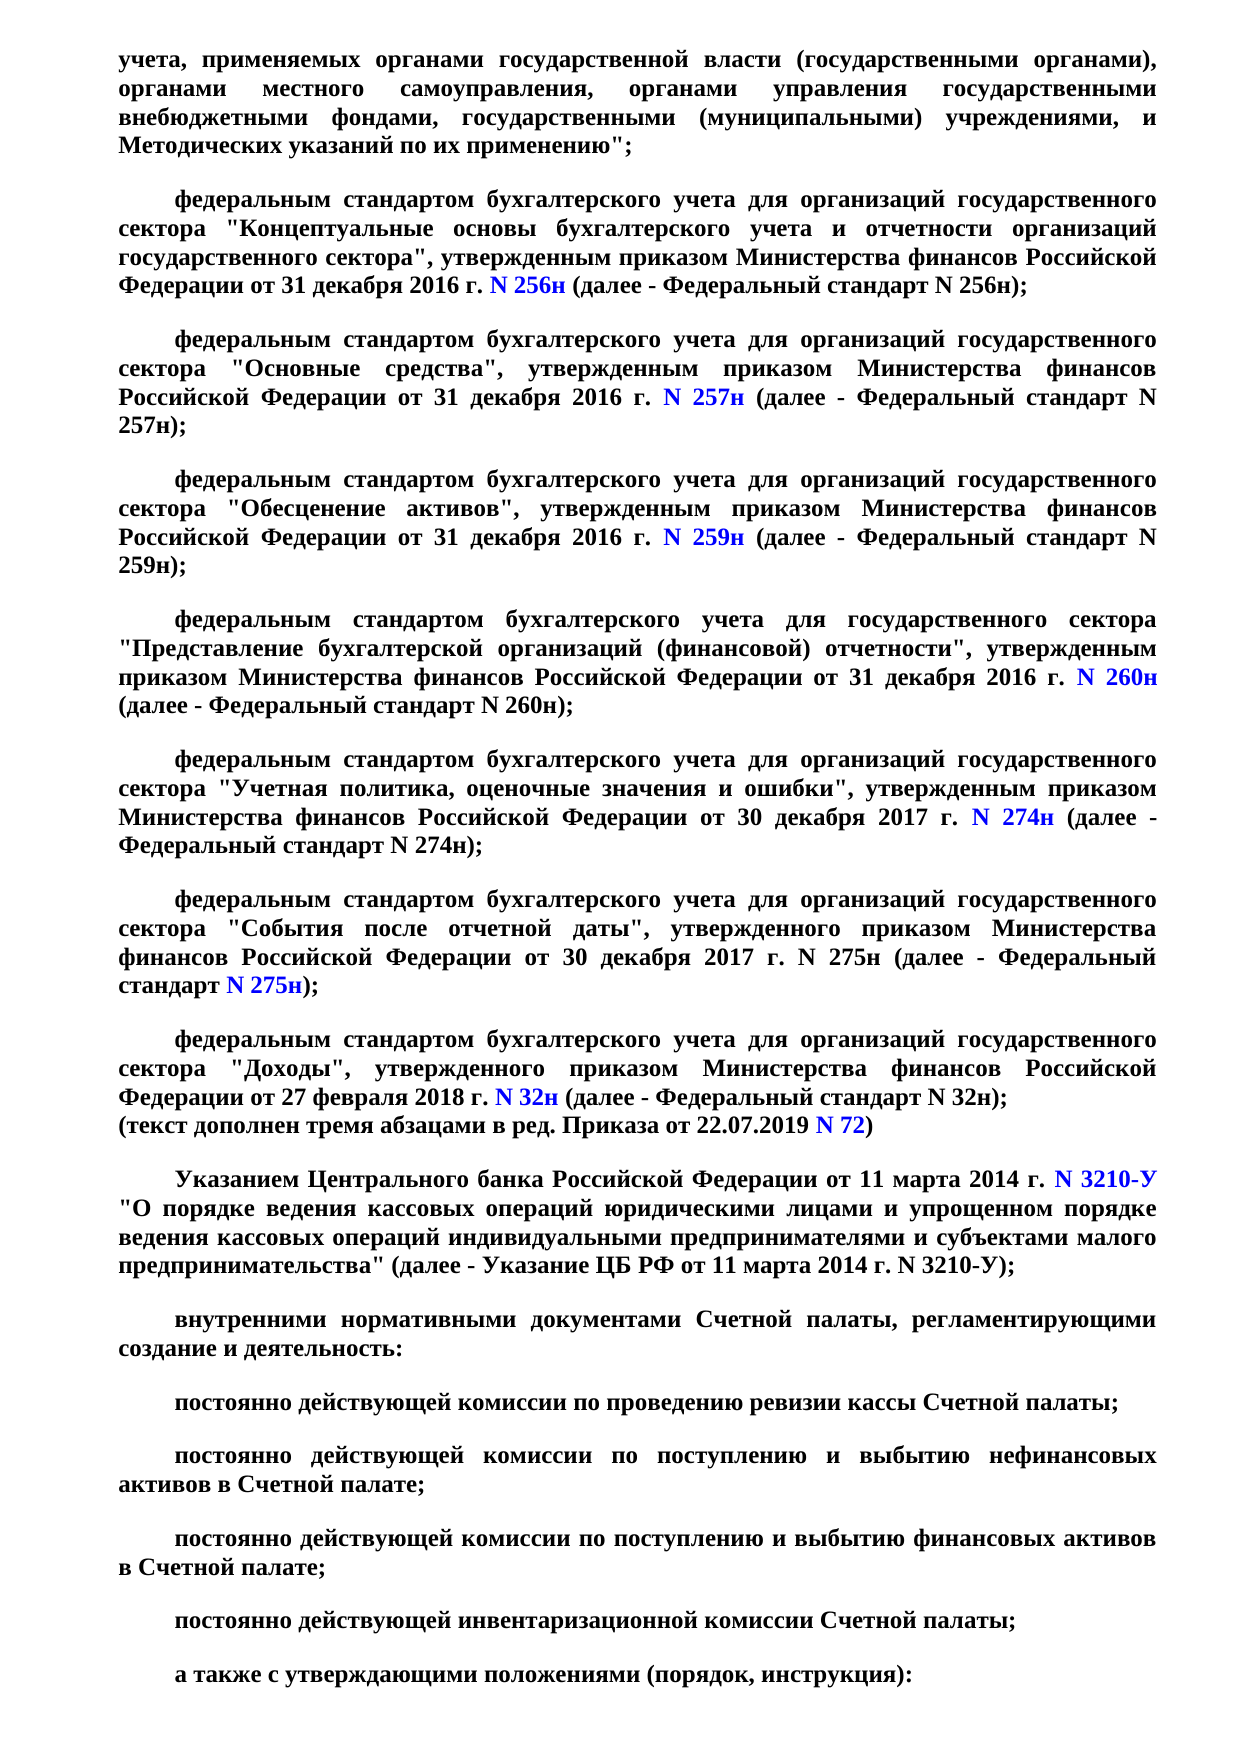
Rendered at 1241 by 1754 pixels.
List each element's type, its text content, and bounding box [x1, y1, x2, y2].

text федеральным стандартом бухгалтерского учета для организаций государственного сектора "Концептуальные основы бухгалтерского учета и отчетности организаций государственного сектора", утвержденным приказом Министерства финансов Российской Федерации от 31 декабря 2016 г. N 256н (далее - Федеральный стандарт N 256н); [118, 184, 1157, 299]
text постоянно действующей комиссии по поступлению и выбытию финансовых активов в Счетной палате; [118, 1523, 1157, 1581]
text федеральным стандартом бухгалтерского учета для организаций государственного сектора "Доходы", утвержденного приказом Министерства финансов Российской Федерации от 27 февраля 2018 г. N 32н (далее - Федеральный стандарт N 32н); [118, 1024, 1157, 1111]
text внутренними нормативными документами Счетной палаты, регламентирующими создание и деятельность: [118, 1304, 1157, 1362]
text федеральным стандартом бухгалтерского учета для организаций государственного сектора "Обесценение активов", утвержденным приказом Министерства финансов Российской Федерации от 31 декабря 2016 г. N 259н (далее - Федеральный стандарт N 259н); [118, 464, 1157, 579]
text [118, 44, 1157, 159]
text Указанием Центрального банка Российской Федерации от 11 марта 2014 г. N 3210-У "О порядке ведения кассовых операций юридическими лицами и упрощенном порядке ведения кассовых операций индивидуальными предпринимателями и субъектами малого предпринимательства" (далее - Указание ЦБ РФ от 11 марта 2014 г. N 3210-У); [118, 1164, 1157, 1279]
text постоянно действующей комиссии по поступлению и выбытию нефинансовых активов в Счетной палате; [118, 1441, 1157, 1498]
text федеральным стандартом бухгалтерского учета для организаций государственного сектора "Основные средства", утвержденным приказом Министерства финансов Российской Федерации от 31 декабря 2016 г. N 257н (далее - Федеральный стандарт N 257н); [118, 324, 1157, 439]
text федеральным стандартом бухгалтерского учета для государственного сектора "Представление бухгалтерской организаций (финансовой) отчетности", утвержденным приказом Министерства финансов Российской Федерации от 31 декабря 2016 г. N 260н (далее - Федеральный стандарт N 260н); [118, 604, 1157, 719]
text федеральным стандартом бухгалтерского учета для организаций государственного сектора "Учетная политика, оценочные значения и ошибки", утвержденным приказом Министерства финансов Российской Федерации от 30 декабря 2017 г. N 274н (далее - Федеральный стандарт N 274н); [118, 744, 1157, 859]
text постоянно действующей инвентаризационной комиссии Счетной палаты; [118, 1606, 1157, 1634]
text постоянно действующей комиссии по проведению ревизии кассы Счетной палаты; [118, 1387, 1157, 1416]
text а также с утверждающими положениями (порядок, инструкция): [118, 1659, 1157, 1688]
text федеральным стандартом бухгалтерского учета для организаций государственного сектора "События после отчетной даты", утвержденного приказом Министерства финансов Российской Федерации от 30 декабря 2017 г. N 275н (далее - Федеральный стандарт N 275н); [118, 884, 1157, 999]
text (текст дополнен тремя абзацами в ред. Приказа от 22.07.2019 N 72) [118, 1111, 1157, 1139]
